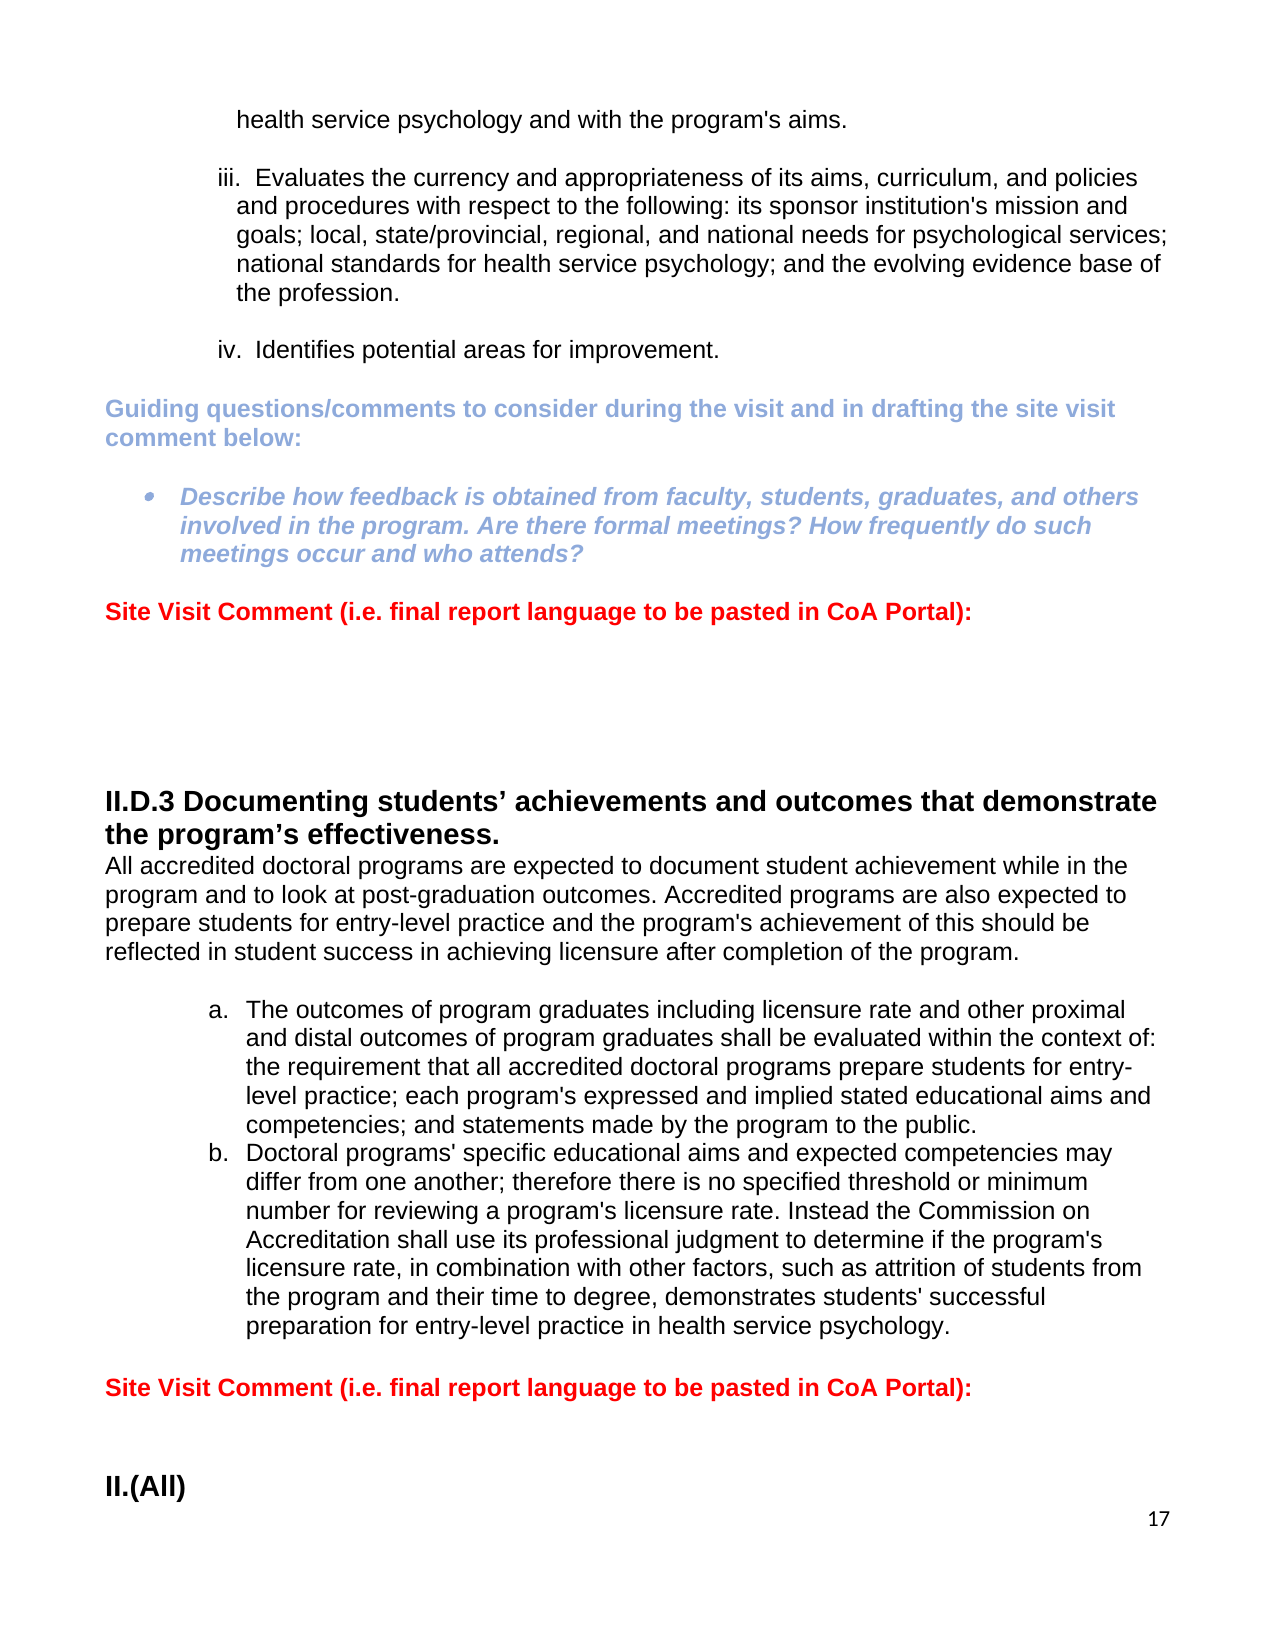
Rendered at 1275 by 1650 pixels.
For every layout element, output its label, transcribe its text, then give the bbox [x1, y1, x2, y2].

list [217, 105, 1170, 134]
text Site Visit Comment (i.e. final report language to be pasted in CoA Portal): [105, 597, 1170, 626]
text All accredited doctoral programs are expected to document student achievement while in the program and to look at post-graduation outcomes. Accredited programs are also expected to prepare students for entry-level practice and the program's achievement of this should be reflected in student success in achieving licensure after completion of the program. [105, 851, 1170, 966]
list The outcomes of program graduates including licensure rate and other proximal and distal outcomes of program graduates shall be evaluated within the context of: the requirement that all accredited doctoral programs prepare students for entry-level practice; each program's expressed and implied stated educational aims and competencies; and statements made by the program to the public. [208, 995, 1170, 1138]
text Guiding questions/comments to consider during the visit and in drafting the site visit comment below: [105, 394, 1170, 452]
text Site Visit Comment (i.e. final report language to be pasted in CoA Portal): [105, 1373, 1170, 1402]
text II.D.3 Documenting students’ achievements and outcomes that demonstrate the program’s effectiveness. [105, 784, 1170, 851]
list Identifies potential areas for improvement. [217, 335, 1170, 364]
list Doctoral programs' specific educational aims and expected competencies may differ from one another; therefore there is no specified threshold or minimum number for reviewing a program's licensure rate. Instead the Commission on Accreditation shall use its professional judgment to determine if the program's licensure rate, in combination with other factors, such as attrition of students from the program and their time to degree, demonstrates students' successful preparation for entry-level practice in health service psychology. [208, 1138, 1170, 1340]
list Evaluates the currency and appropriateness of its aims, curriculum, and policies and procedures with respect to the following: its sponsor institution's mission and goals; local, state/provincial, regional, and national needs for psychological services; national standards for health service psychology; and the evolving evidence base of the profession. [217, 162, 1170, 306]
text II.(All) [105, 1469, 1170, 1503]
list Describe how feedback is obtained from faculty, students, graduates, and others involved in the program. Are there formal meetings? How frequently do such meetings occur and who attends? [142, 482, 1170, 568]
